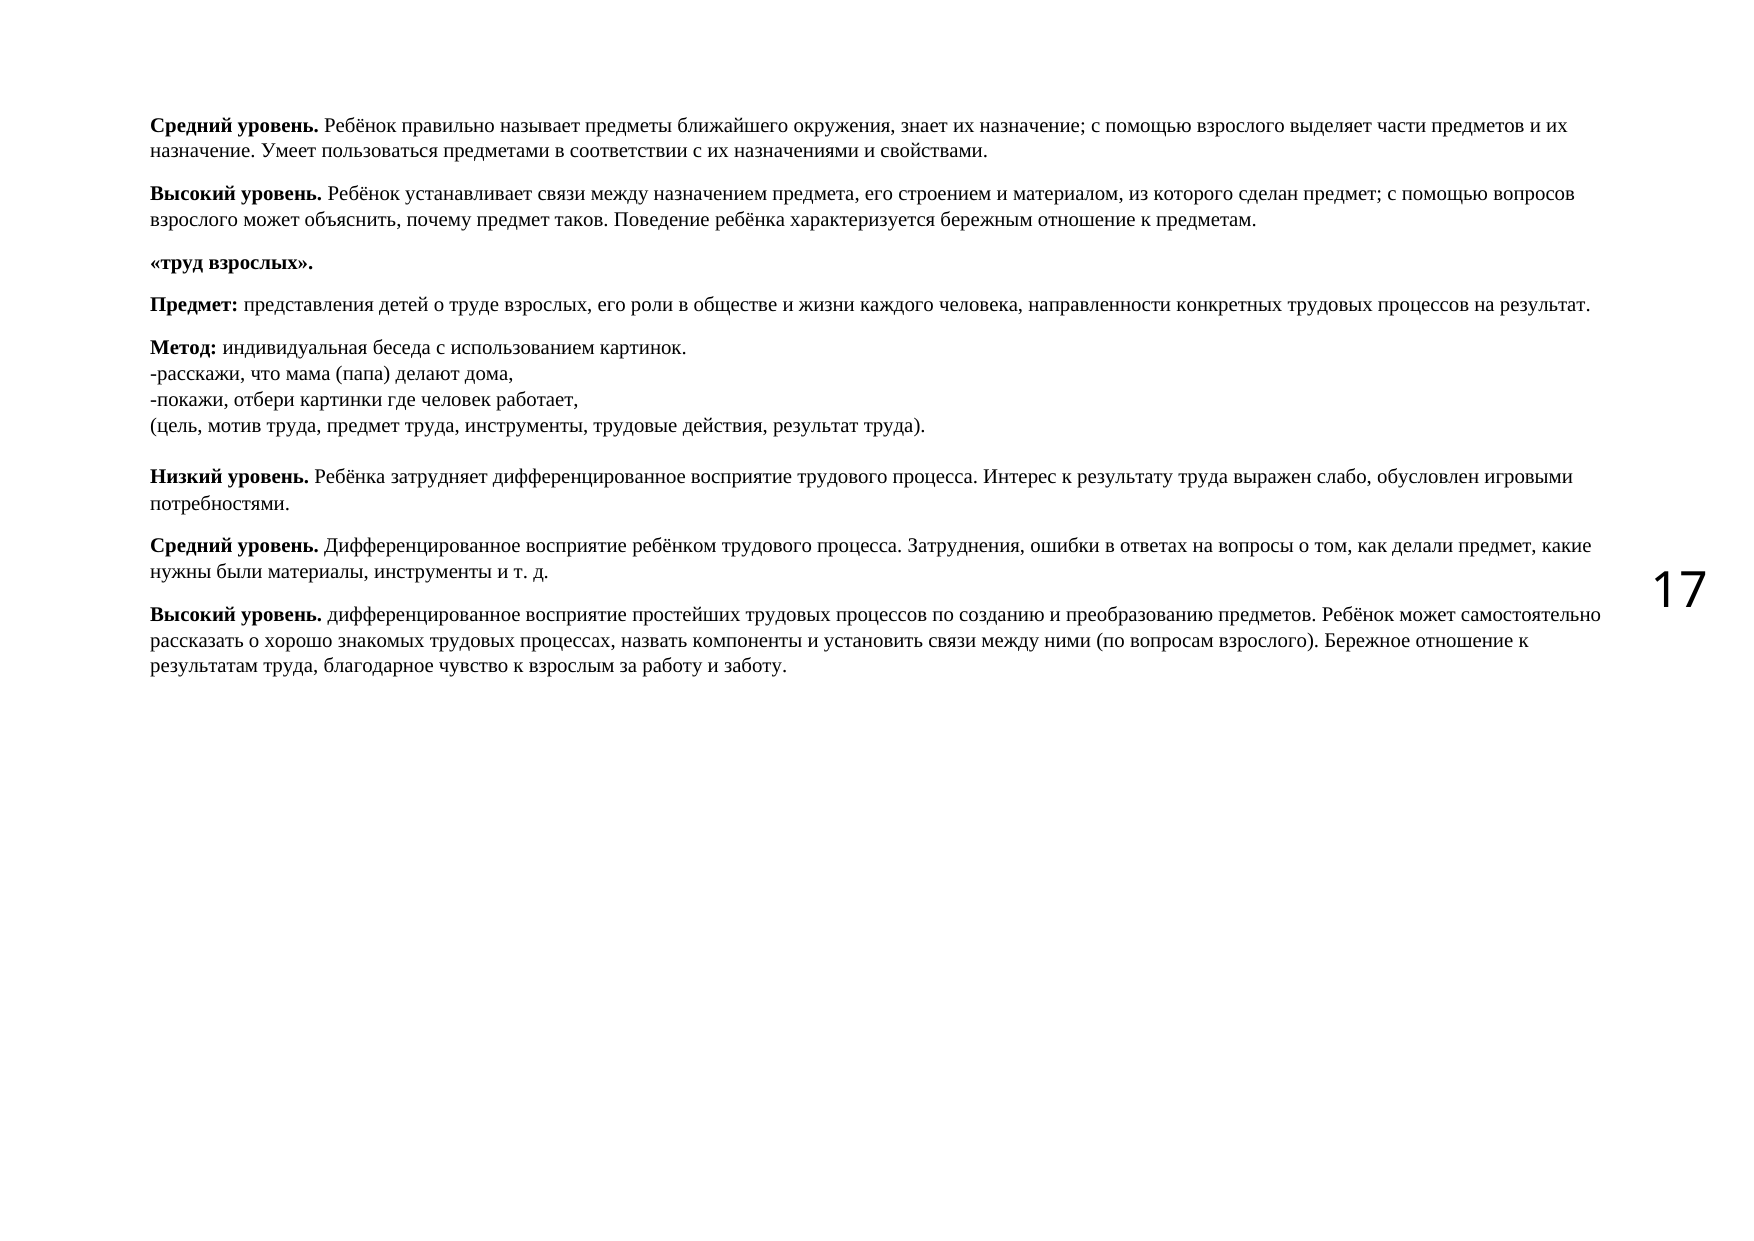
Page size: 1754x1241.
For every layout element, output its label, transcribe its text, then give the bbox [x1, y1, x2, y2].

text -расскажи, что мама (папа) делают дома, [150, 361, 1604, 385]
text Средний уровень. Дифференцированное восприятие ребёнком трудового процесса. Затруднения, ошибки в ответах на вопросы о том, как делали предмет, какие нужны были материалы, инструменты и т. д. [150, 533, 1604, 583]
text Высокий уровень. Ребёнок устанавливает связи между назначением предмета, его строением и материалом, из которого сделан предмет; с помощью вопросов взрослого может объяснить, почему предмет таков. Поведение ребёнка характеризуется бережным отношение к предметам. [150, 181, 1604, 231]
text Предмет: представления детей о труде взрослых, его роли в обществе и жизни каждого человека, направленности конкретных трудовых процессов на результат. [150, 292, 1604, 316]
text Средний уровень. Ребёнок правильно называет предметы ближайшего окружения, знает их назначение; с помощью взрослого выделяет части предметов и их назначение. Умеет пользоваться предметами в соответствии с их назначениями и свойствами. [150, 112, 1604, 162]
text (цель, мотив труда, предмет труда, инструменты, трудовые действия, результат труда). [150, 413, 1604, 437]
text Метод: индивидуальная беседа с использованием картинок. [150, 335, 1604, 359]
text -покажи, отбери картинки где человек работает, [150, 387, 1604, 411]
text Низкий уровень. Ребёнка затрудняет дифференцированное восприятие трудового процесса. Интерес к результату труда выражен слабо, обусловлен игровыми потребностями. [150, 464, 1604, 514]
text «труд взрослых». [150, 249, 1604, 274]
text Высокий уровень. дифференцированное восприятие простейших трудовых процессов по созданию и преобразованию предметов. Ребёнок может самостоятельно рассказать о хорошо знакомых трудовых процессах, назвать компоненты и установить связи между ними (по вопросам взрослого). Бережное отношение к результатам труда, благодарное чувство к взрослым за работу и заботу. [150, 602, 1604, 677]
